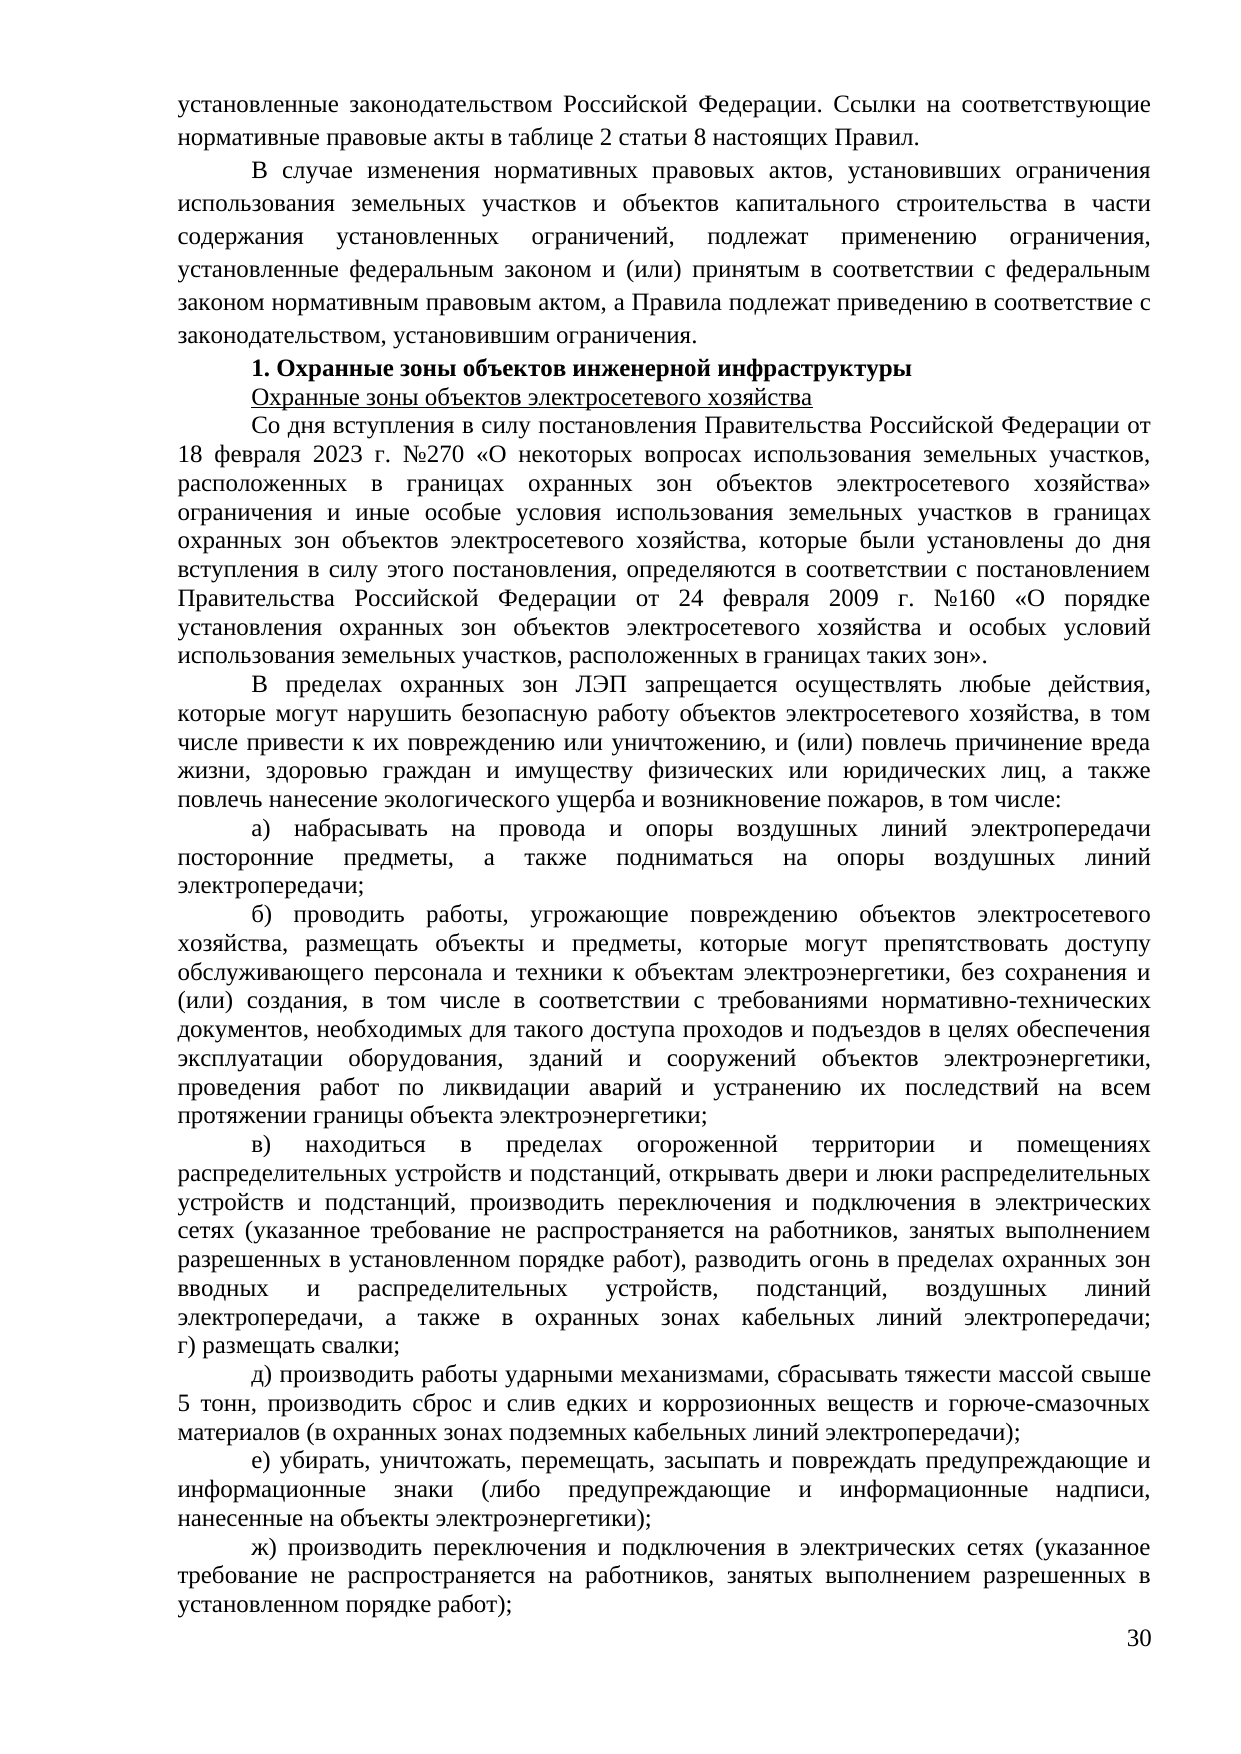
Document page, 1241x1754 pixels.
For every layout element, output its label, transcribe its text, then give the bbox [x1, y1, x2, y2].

text Со дня вступления в силу постановления Правительства Российской Федерации от 18 февраля 2023 г. №270 «О некоторых вопросах использования земельных участков, расположенных в границах охранных зон объектов электросетевого хозяйства» ограничения и иные особые условия использования земельных участков в границах охранных зон объектов электросетевого хозяйства, которые были установлены до дня вступления в силу этого постановления, определяются в соответствии с постановлением Правительства Российской Федерации от 24 февраля 2009 г. №160 «О порядке установления охранных зон объектов электросетевого хозяйства и особых условий использования земельных участков, расположенных в границах таких зон». [177, 410, 1152, 669]
text Охранные зоны объектов электросетевого хозяйства [177, 382, 1152, 410]
text а) набрасывать на провода и опоры воздушных линий электропередачи посторонние предметы, а также подниматься на опоры воздушных линий электропередачи; [177, 813, 1152, 899]
text 1. Охранные зоны объектов инженерной инфраструктуры [177, 353, 1152, 382]
text ж) производить переключения и подключения в электрических сетях (указанное требование не распространяется на работников, занятых выполнением разрешенных в установленном порядке работ); [177, 1532, 1152, 1618]
text В пределах охранных зон ЛЭП запрещается осуществлять любые действия, которые могут нарушить безопасную работу объектов электросетевого хозяйства, в том числе привести к их повреждению или уничтожению, и (или) повлечь причинение вреда жизни, здоровью граждан и имуществу физических или юридических лиц, а также повлечь нанесение экологического ущерба и возникновение пожаров, в том числе: [177, 669, 1152, 813]
text в) находиться в пределах огороженной территории и помещениях распределительных устройств и подстанций, открывать двери и люки распределительных устройств и подстанций, производить переключения и подключения в электрических сетях (указанное требование не распространяется на работников, занятых выполнением разрешенных в установленном порядке работ), разводить огонь в пределах охранных зон вводных и распределительных устройств, подстанций, воздушных линий электропередачи, а также в охранных зонах кабельных линий электропередачи; г) размещать свалки; [177, 1129, 1152, 1359]
text д) производить работы ударными механизмами, сбрасывать тяжести массой свыше 5 тонн, производить сброс и слив едких и коррозионных веществ и горюче-смазочных материалов (в охранных зонах подземных кабельных линий электропередачи); [177, 1359, 1152, 1445]
text б) проводить работы, угрожающие повреждению объектов электросетевого хозяйства, размещать объекты и предметы, которые могут препятствовать доступу обслуживающего персонала и техники к объектам электроэнергетики, без сохранения и (или) создания, в том числе в соответствии с требованиями нормативно-технических документов, необходимых для такого доступа проходов и подъездов в целях обеспечения эксплуатации оборудования, зданий и сооружений объектов электроэнергетики, проведения работ по ликвидации аварий и устранению их последствий на всем протяжении границы объекта электроэнергетики; [177, 899, 1152, 1129]
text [177, 89, 1152, 150]
text В случае изменения нормативных правовых актов, установивших ограничения использования земельных участков и объектов капитального строительства в части содержания установленных ограничений, подлежат применению ограничения, установленные федеральным законом и (или) принятым в соответствии с федеральным законом нормативным правовым актом, а Правила подлежат приведению в соответствие с законодательством, установившим ограничения. [177, 155, 1152, 348]
text е) убирать, уничтожать, перемещать, засыпать и повреждать предупреждающие и информационные знаки (либо предупреждающие и информационные надписи, нанесенные на объекты электроэнергетики); [177, 1445, 1152, 1532]
